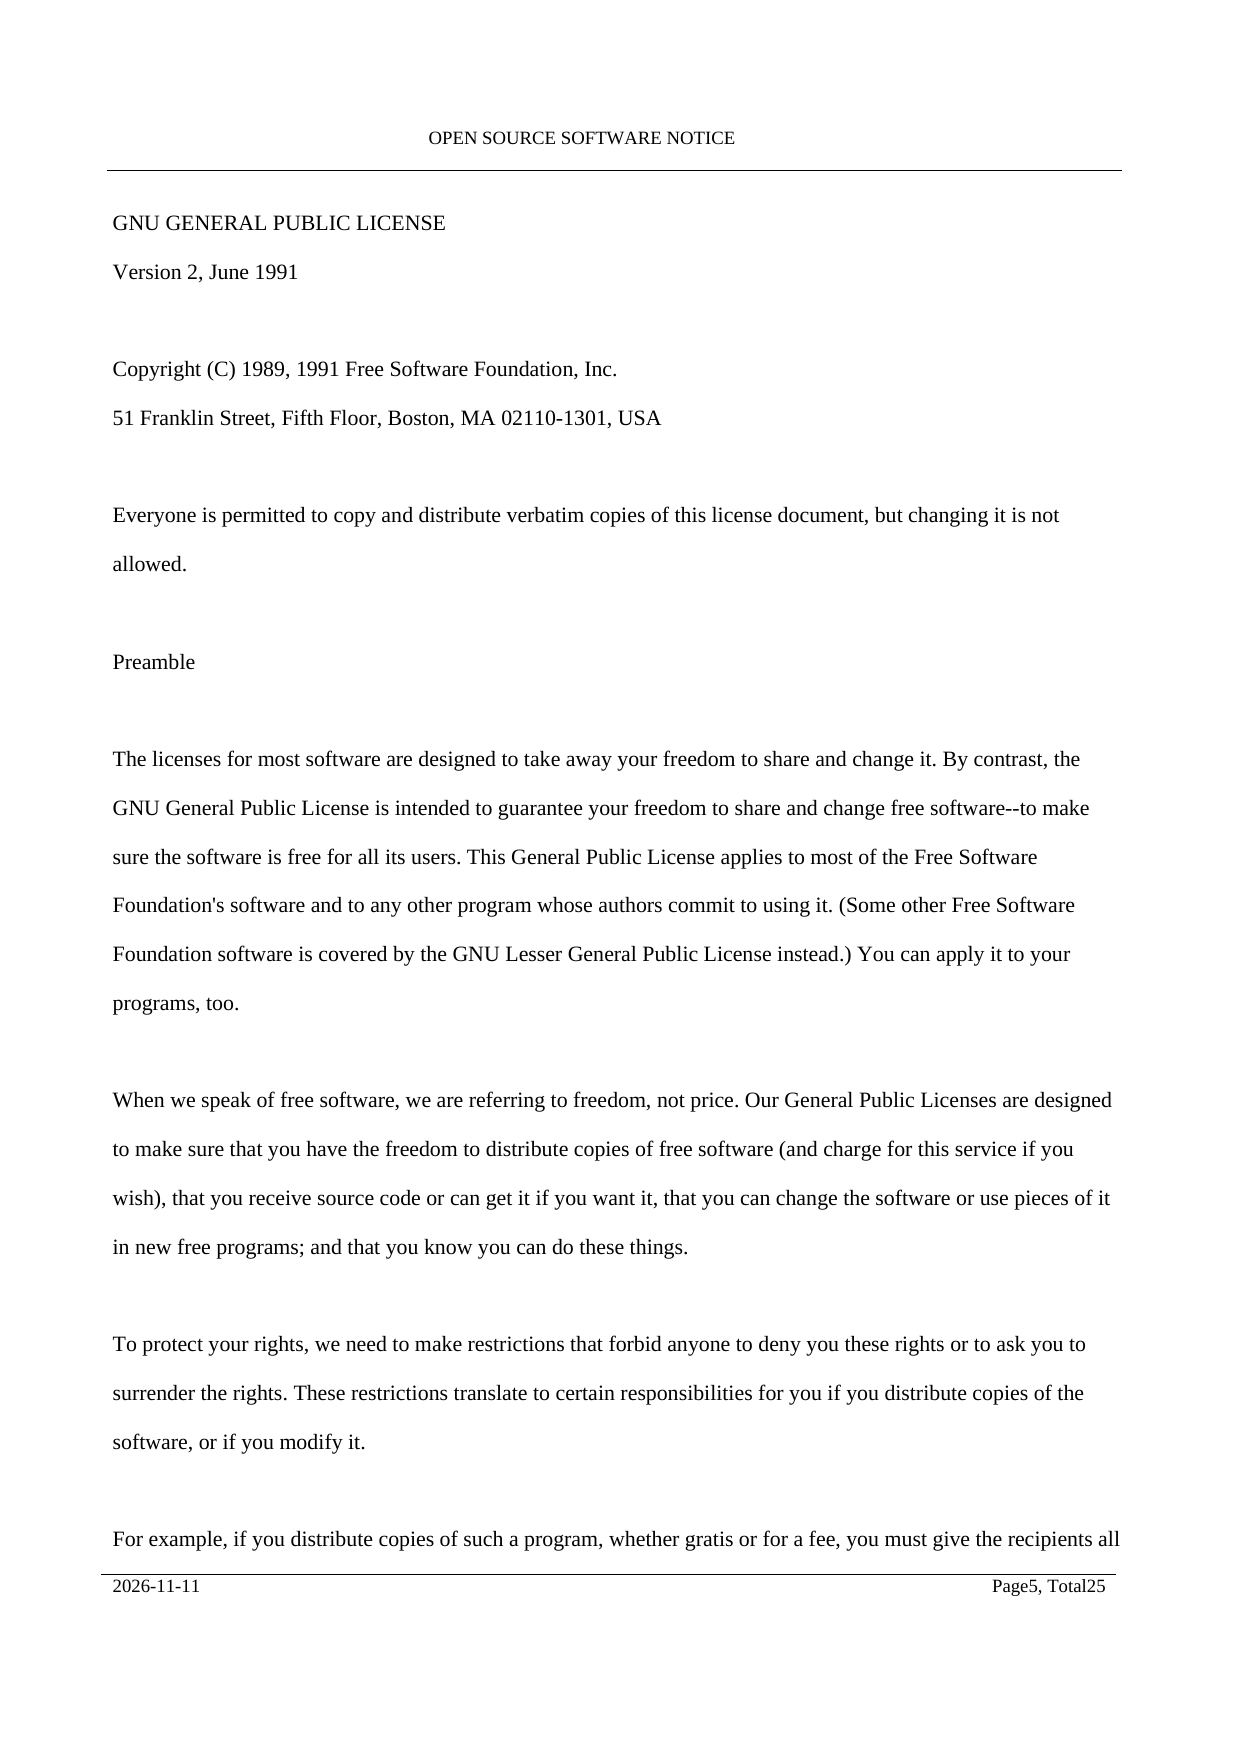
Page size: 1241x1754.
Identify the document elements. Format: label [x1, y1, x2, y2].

text [112, 206, 1128, 1555]
